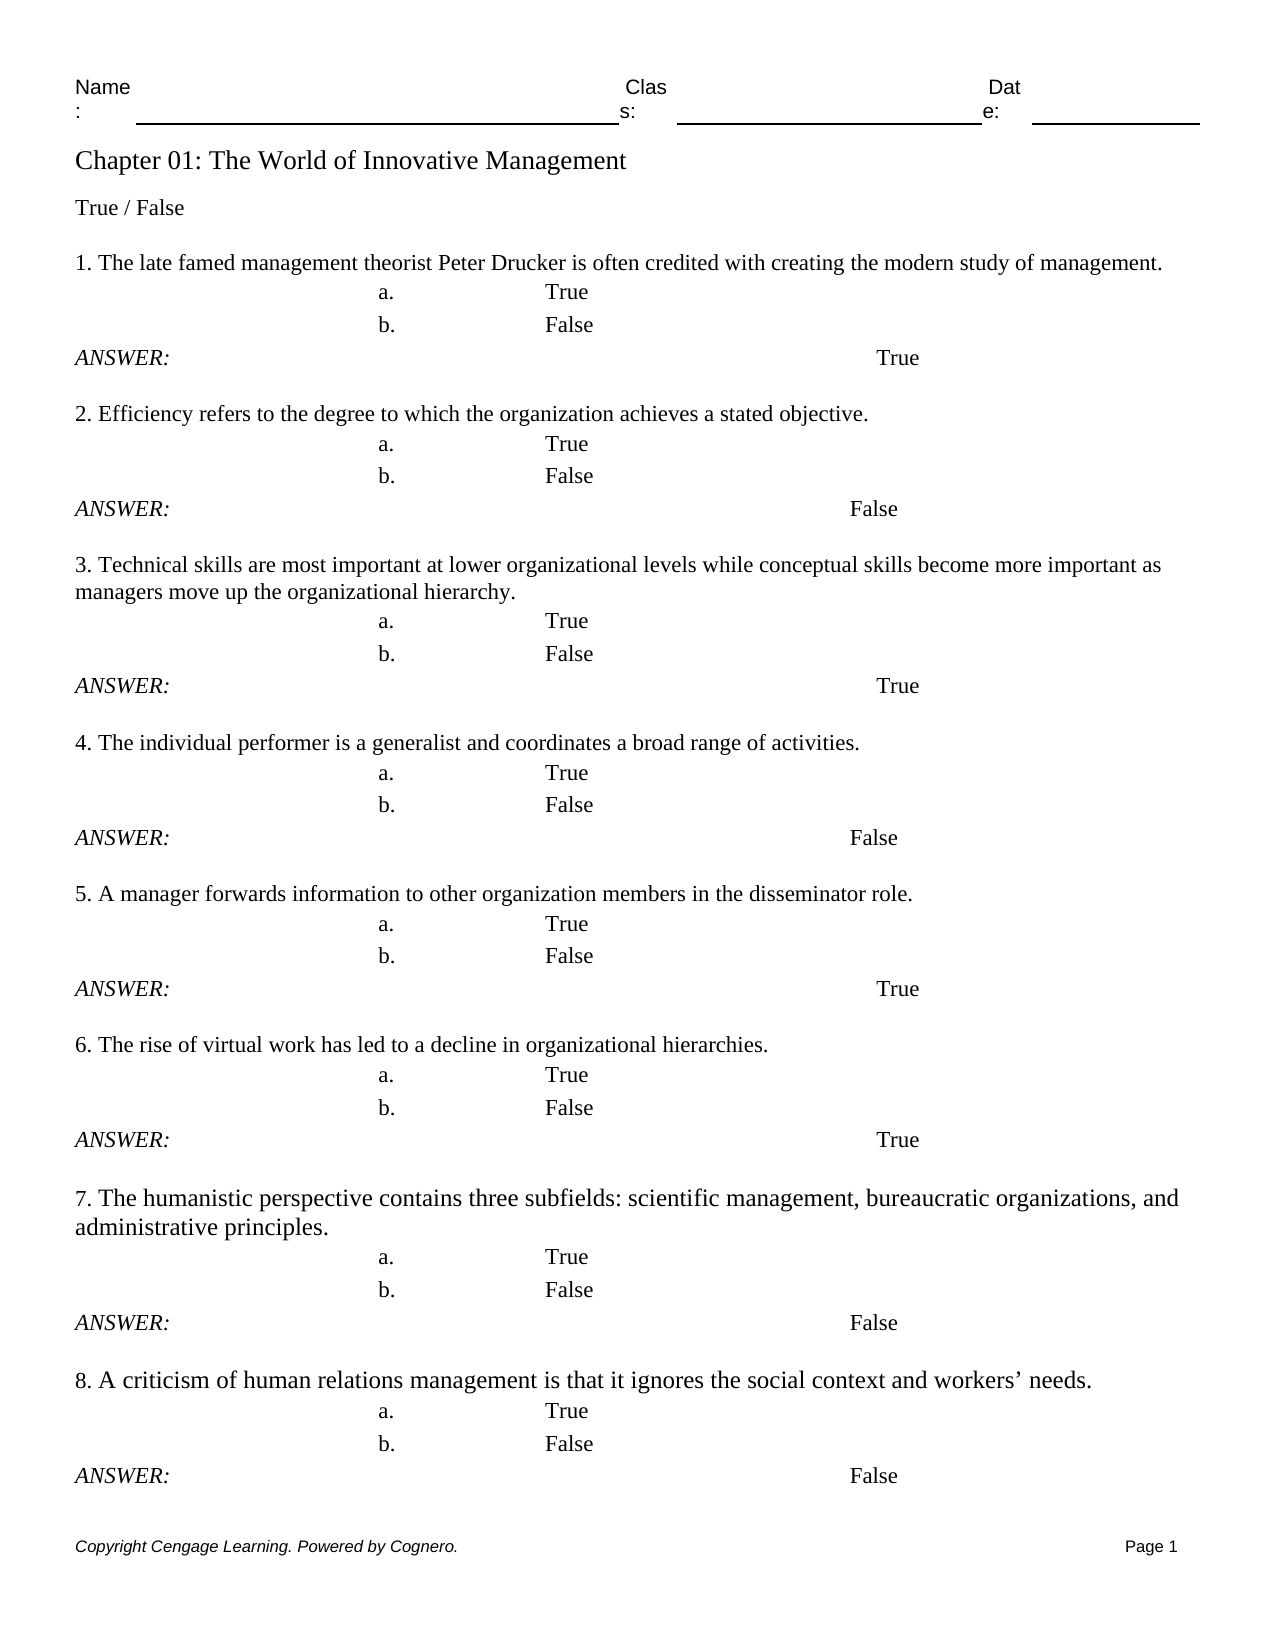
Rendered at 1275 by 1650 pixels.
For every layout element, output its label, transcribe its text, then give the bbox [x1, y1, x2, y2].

table_header 3. Technical skills are most important at lower organizational levels while conceptual skills become more important as managers move up the organizational hierarchy. [75, 551, 1200, 702]
table_header 2. Efficiency refers to the degree to which the organization achieves a stated objective. [75, 400, 1200, 524]
table_header 8. A criticism of human relations management is that it ignores the social context and workers’ needs. [75, 1365, 1200, 1492]
table_header 5. A manager forwards information to other organization members in the disseminator role. [75, 880, 1200, 1004]
table_header True / False [75, 194, 1200, 220]
table_header 4. The individual performer is a generalist and coordinates a broad range of activities. [75, 729, 1200, 853]
table_header 1. The late famed management theorist Peter Drucker is often credited with creating the modern study of management. [75, 249, 1200, 373]
table_header 7. The humanistic perspective contains three subfields: scientific management, bureaucratic organizations, and administrative principles. [75, 1183, 1200, 1338]
table_header 6. The rise of virtual work has led to a decline in organizational hierarchies. [75, 1032, 1200, 1156]
